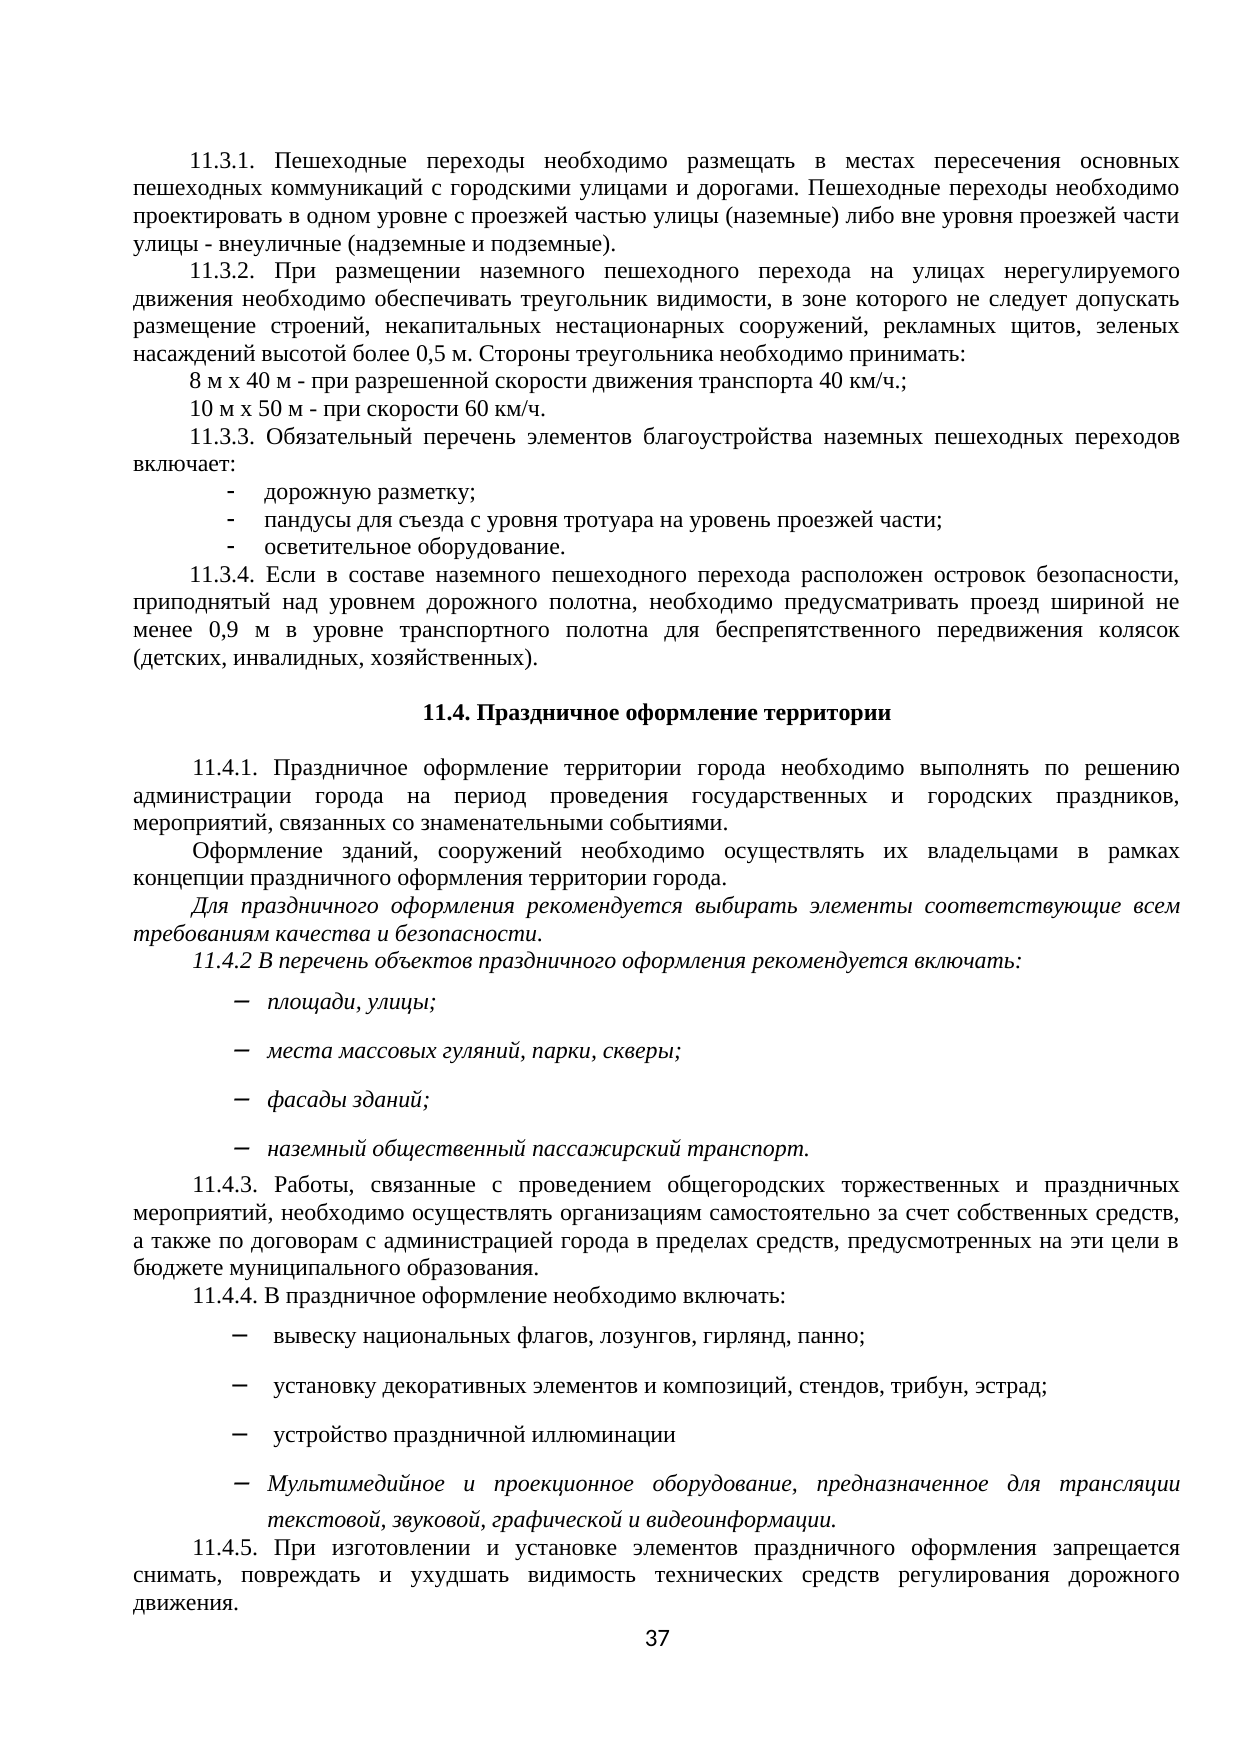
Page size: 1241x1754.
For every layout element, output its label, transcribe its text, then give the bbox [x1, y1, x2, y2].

text 11.4.4. В праздничное оформление необходимо включать: [133, 1281, 1181, 1308]
list пандусы для съезда с уровня тротуара на уровень проезжей части; [227, 504, 1181, 532]
text 11.4.2 В перечень объектов праздничного оформления рекомендуется включать: [133, 946, 1181, 974]
text Оформление зданий, сооружений необходимо осуществлять их владельцами в рамках концепции праздничного оформления территории города. [133, 836, 1181, 891]
list осветительное оборудование. [227, 532, 1181, 560]
text 11.3.3. Обязательный перечень элементов благоустройства наземных пешеходных переходов включает: [133, 422, 1181, 477]
list установку декоративных элементов и композиций, стендов, трибун, эстрад; [229, 1358, 1181, 1407]
text 11.4. Праздничное оформление территории [133, 698, 1181, 725]
text Для праздничного оформления рекомендуется выбирать элементы соответствующие всем требованиям качества и безопасности. [133, 891, 1181, 946]
list устройство праздничной иллюминации [229, 1407, 1181, 1456]
text 11.4.1. Праздничное оформление территории города необходимо выполнять по решению администрации города на период проведения государственных и городских праздников, мероприятий, связанных со знаменательными событиями. [133, 753, 1181, 836]
list Мультимедийное и проекционное оборудование, предназначенное для трансляции текстовой, звуковой, графической и видеоинформации. [229, 1456, 1181, 1533]
list наземный общественный пассажирский транспорт. [229, 1121, 1181, 1171]
text 11.3.1. Пешеходные переходы необходимо размещать в местах пересечения основных пешеходных коммуникаций с городскими улицами и дорогами. Пешеходные переходы необходимо проектировать в одном уровне с проезжей частью улицы (наземные) либо вне уровня проезжей части улицы - внеуличные (надземные и подземные). [133, 146, 1181, 256]
list вывеску национальных флагов, лозунгов, гирлянд, панно; [229, 1308, 1181, 1358]
text 11.4.3. Работы, связанные с проведением общегородских торжественных и праздничных мероприятий, необходимо осуществлять организациям самостоятельно за счет собственных средств, а также по договорам с администрацией города в пределах средств, предусмотренных на эти цели в бюджете муниципального образования. [133, 1171, 1181, 1281]
list площади, улицы; [229, 974, 1181, 1023]
text 11.4.5. При изготовлении и установке элементов праздничного оформления запрещается снимать, повреждать и ухудшать видимость технических средств регулирования дорожного движения. [133, 1533, 1181, 1616]
list фасады зданий; [229, 1072, 1181, 1121]
text 8 м x 40 м - при разрешенной скорости движения транспорта 40 км/ч.; [133, 367, 1181, 394]
list места массовых гуляний, парки, скверы; [229, 1023, 1181, 1072]
text 10 м x 50 м - при скорости 60 км/ч. [133, 394, 1181, 422]
text 11.3.4. Если в составе наземного пешеходного перехода расположен островок безопасности, приподнятый над уровнем дорожного полотна, необходимо предусматривать проезд шириной не менее 0,9 м в уровне транспортного полотна для беспрепятственного передвижения колясок (детских, инвалидных, хозяйственных). [133, 560, 1181, 670]
text 11.3.2. При размещении наземного пешеходного перехода на улицах нерегулируемого движения необходимо обеспечивать треугольник видимости, в зоне которого не следует допускать размещение строений, некапитальных нестационарных сооружений, рекламных щитов, зеленых насаждений высотой более 0,5 м. Стороны треугольника необходимо принимать: [133, 256, 1181, 367]
list дорожную разметку; [227, 477, 1181, 504]
